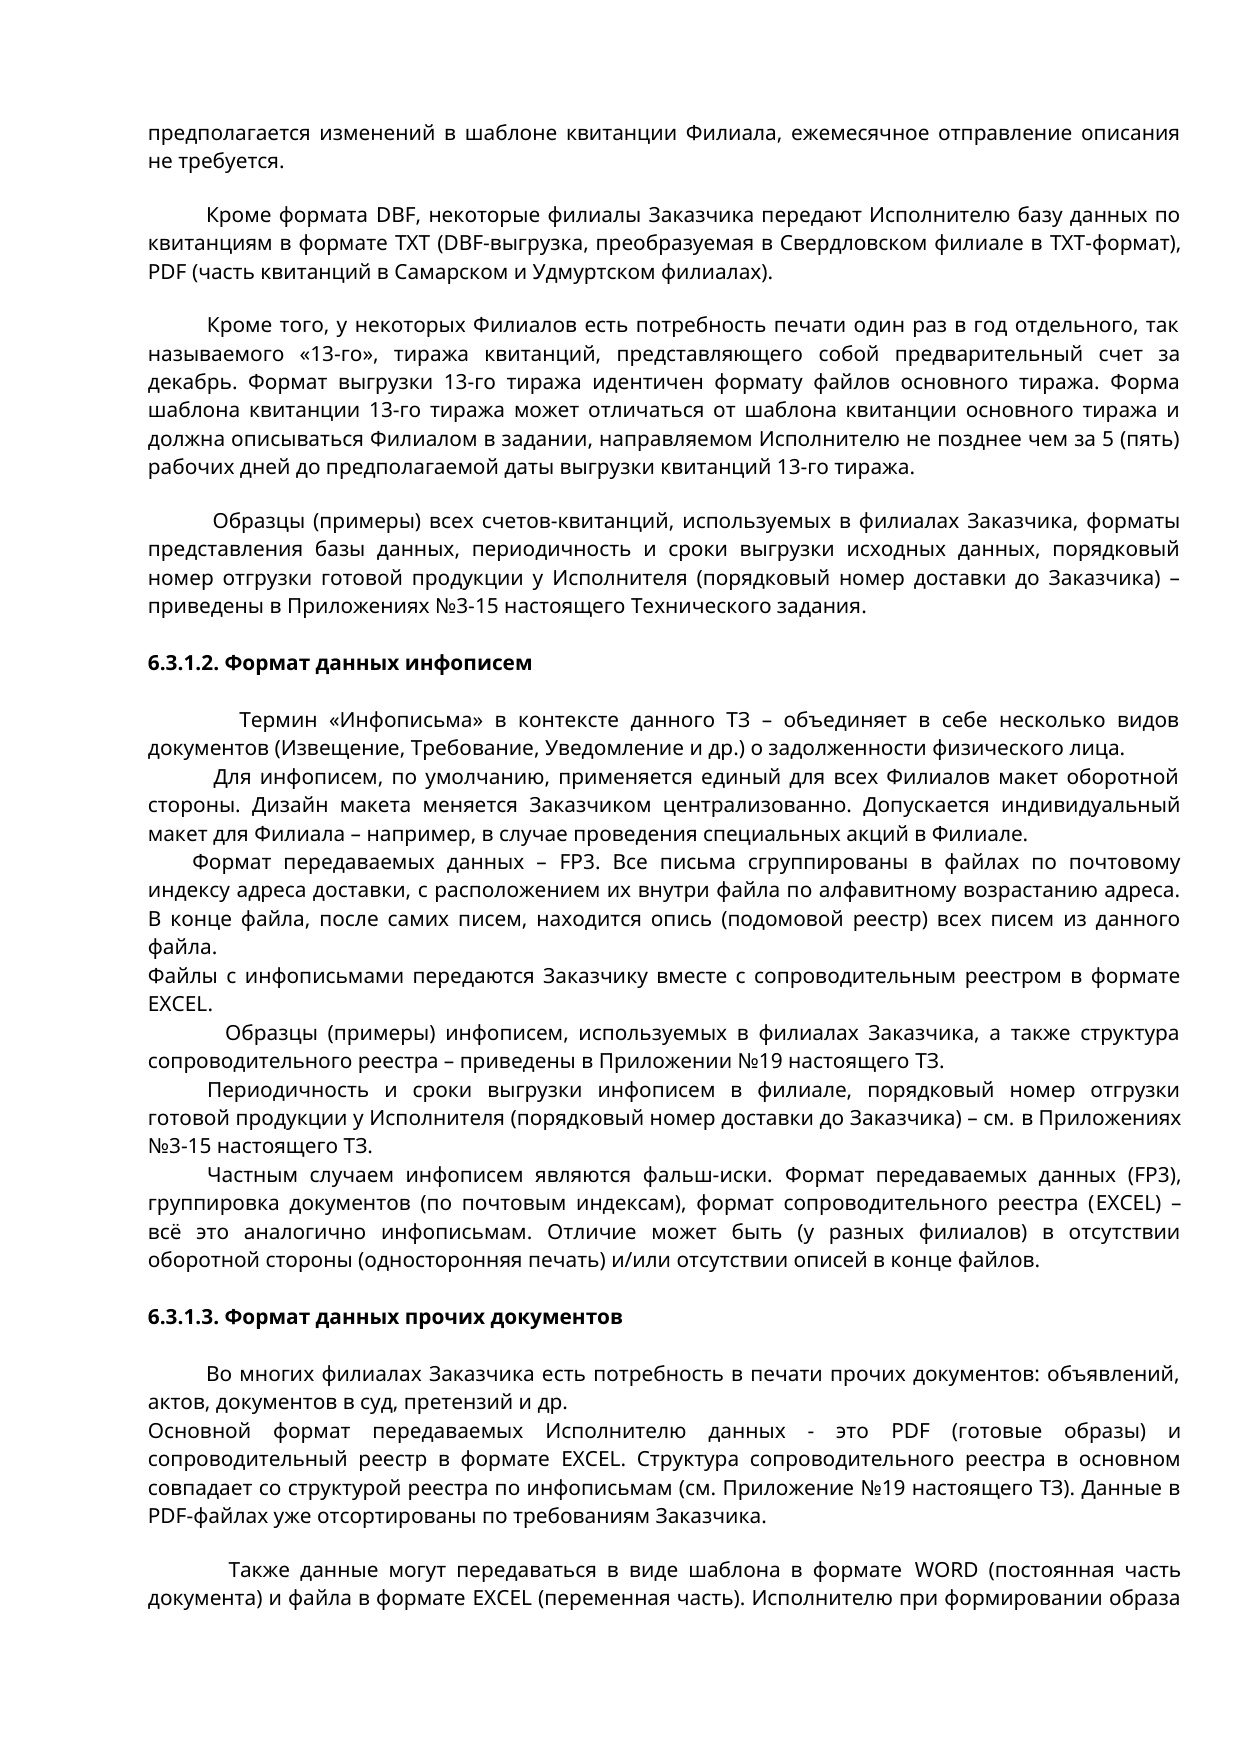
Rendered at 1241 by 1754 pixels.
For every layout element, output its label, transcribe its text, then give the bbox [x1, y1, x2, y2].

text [148, 118, 1181, 175]
text Термин «Инфописьма» в контексте данного ТЗ – объединяет в себе несколько видов документов (Извещение, Требование, Уведомление и др.) о задолженности физического лица. [148, 705, 1181, 762]
text Образцы (примеры) всех счетов-квитанций, используемых в филиалах Заказчика, форматы представления базы данных, периодичность и сроки выгрузки исходных данных, порядковый номер отгрузки готовой продукции у Исполнителя (порядковый номер доставки до Заказчика) – приведены в Приложениях №3-15 настоящего Технического задания. [148, 506, 1181, 620]
text 6.3.1.2. Формат данных инфописем [148, 648, 1181, 677]
text Частным случаем инфописем являются фальш-иски. Формат передаваемых данных (FP3), группировка документов (по почтовым индексам), формат сопроводительного реестра (EXCEL) – всё это аналогично инфописьмам. Отличие может быть (у разных филиалов) в отсутствии оборотной стороны (односторонняя печать) и/или отсутствии описей в конце файлов. [148, 1160, 1181, 1274]
text Кроме того, у некоторых Филиалов есть потребность печати один раз в год отдельного, так называемого «13-го», тиража квитанций, представляющего собой предварительный счет за декабрь. Формат выгрузки 13-го тиража идентичен формату файлов основного тиража. Форма шаблона квитанции 13-го тиража может отличаться от шаблона квитанции основного тиража и должна описываться Филиалом в задании, направляемом Исполнителю не позднее чем за 5 (пять) рабочих дней до предполагаемой даты выгрузки квитанций 13-го тиража. [148, 310, 1181, 481]
text Во многих филиалах Заказчика есть потребность в печати прочих документов: объявлений, актов, документов в суд, претензий и др. [148, 1359, 1181, 1416]
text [148, 1555, 1181, 1612]
text 6.3.1.3. Формат данных прочих документов [148, 1302, 1181, 1331]
text Основной формат передаваемых Исполнителю данных - это PDF (готовые образы) и сопроводительный реестр в формате EXCEL. Структура сопроводительного реестра в основном совпадает со структурой реестра по инфописьмам (см. Приложение №19 настоящего ТЗ). Данные в PDF-файлах уже отсортированы по требованиям Заказчика. [148, 1416, 1181, 1530]
text Для инфописем, по умолчанию, применяется единый для всех Филиалов макет оборотной стороны. Дизайн макета меняется Заказчиком централизованно. Допускается индивидуальный макет для Филиала – например, в случае проведения специальных акций в Филиале. [148, 762, 1181, 847]
text Файлы с инфописьмами передаются Заказчику вместе с сопроводительным реестром в формате EXCEL. [148, 961, 1181, 1018]
text Образцы (примеры) инфописем, используемых в филиалах Заказчика, а также структура сопроводительного реестра – приведены в Приложении №19 настоящего ТЗ. [148, 1018, 1181, 1075]
text Формат передаваемых данных – FP3. Все письма сгруппированы в файлах по почтовому индексу адреса доставки, с расположением их внутри файла по алфавитному возрастанию адреса. В конце файла, после самих писем, находится опись (подомовой реестр) всех писем из данного файла. [148, 847, 1181, 961]
text Периодичность и сроки выгрузки инфописем в филиале, порядковый номер отгрузки готовой продукции у Исполнителя (порядковый номер доставки до Заказчика) – см. в Приложениях №3-15 настоящего ТЗ. [148, 1075, 1181, 1160]
text Кроме формата DBF, некоторые филиалы Заказчика передают Исполнителю базу данных по квитанциям в формате TXT (DBF-выгрузка, преобразуемая в Свердловском филиале в TXT-формат), PDF (часть квитанций в Самарском и Удмуртском филиалах). [148, 200, 1181, 285]
